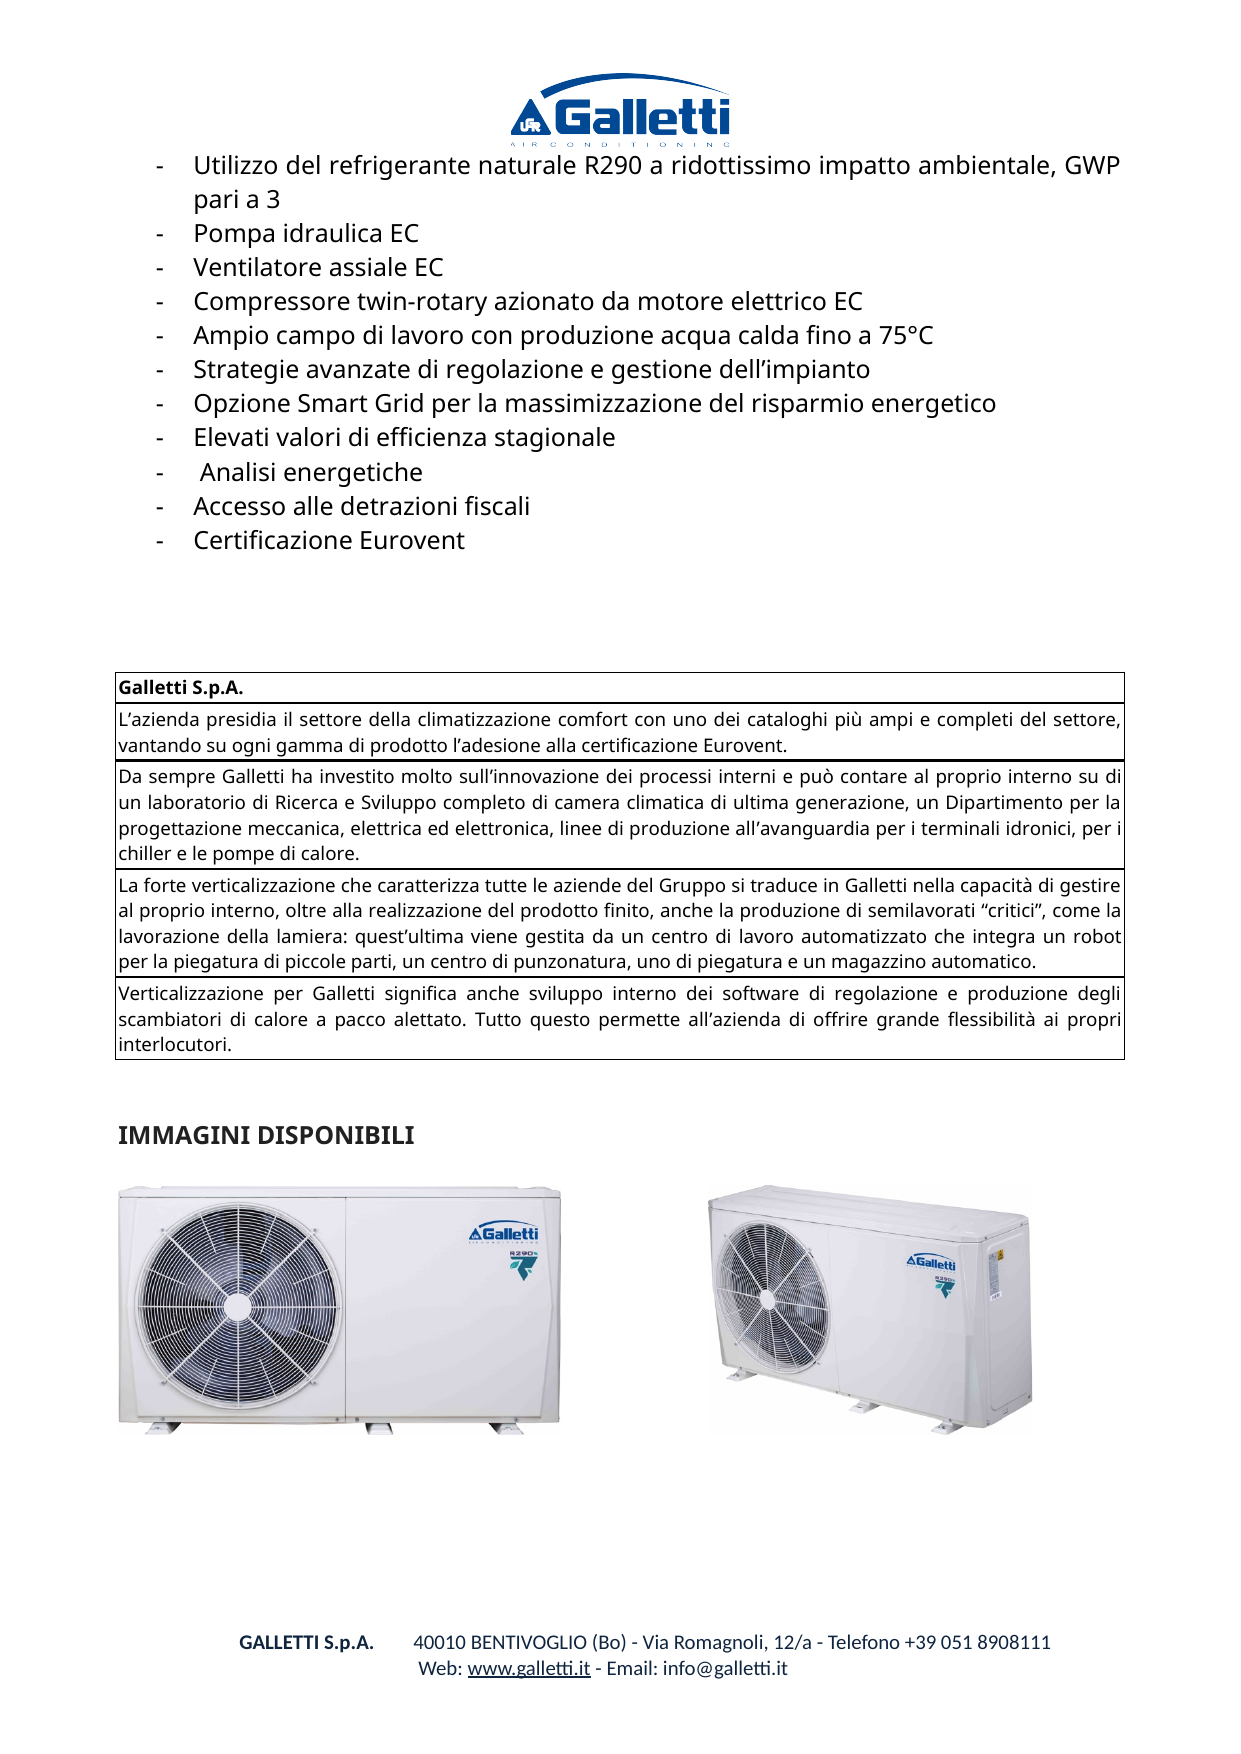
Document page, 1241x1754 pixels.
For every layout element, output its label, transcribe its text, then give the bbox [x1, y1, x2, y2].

text Verticalizzazione per Galletti significa anche sviluppo interno dei software di regolazione e produzione degli scambiatori di calore a pacco alettato. Tutto questo permette all’azienda di offrire grande flessibilità ai propri interlocutori. [116, 978, 1124, 1059]
text La forte verticalizzazione che caratterizza tutte le aziende del Gruppo si traduce in Galletti nella capacità di gestire al proprio interno, oltre alla realizzazione del prodotto finito, anche la produzione di semilavorati “critici”, come la lavorazione della lamiera: quest’ultima viene gestita da un centro di lavoro automatizzato che integra un robot per la piegatura di piccole parti, un centro di punzonatura, uno di piegatura e un magazzino automatico. [116, 870, 1124, 976]
list Opzione Smart Grid per la massimizzazione del risparmio energetico [156, 386, 1122, 420]
text IMMAGINI DISPONIBILI [118, 1118, 1122, 1152]
list Utilizzo del refrigerante naturale R290 a ridottissimo impatto ambientale, GWP pari a 3 [156, 148, 1122, 216]
picture [511, 73, 730, 147]
picture [708, 1185, 1033, 1435]
picture [118, 1186, 561, 1435]
text L’azienda presidia il settore della climatizzazione comfort con uno dei cataloghi più ampi e completi del settore, vantando su ogni gamma di prodotto l’adesione alla certificazione Eurovent. [116, 704, 1124, 759]
list Accesso alle detrazioni fiscali [156, 488, 1122, 522]
list Certificazione Eurovent [156, 522, 1122, 556]
list Compressore twin-rotary azionato da motore elettrico EC [156, 284, 1122, 318]
list Ampio campo di lavoro con produzione acqua calda fino a 75°C [156, 318, 1122, 352]
text Galletti S.p.A. [116, 673, 1124, 702]
list Ventilatore assiale EC [156, 250, 1122, 284]
text Da sempre Galletti ha investito molto sull’innovazione dei processi interni e può contare al proprio interno su di un laboratorio di Ricerca e Sviluppo completo di camera climatica di ultima generazione, un Dipartimento per la progettazione meccanica, elettrica ed elettronica, linee di produzione all’avanguardia per i terminali idronici, per i chiller e le pompe di calore. [116, 762, 1124, 868]
list Pompa idraulica EC [156, 216, 1122, 250]
list Elevati valori di efficienza stagionale [156, 420, 1122, 454]
list Analisi energetiche [156, 454, 1122, 488]
list Strategie avanzate di regolazione e gestione dell’impianto [156, 352, 1122, 386]
